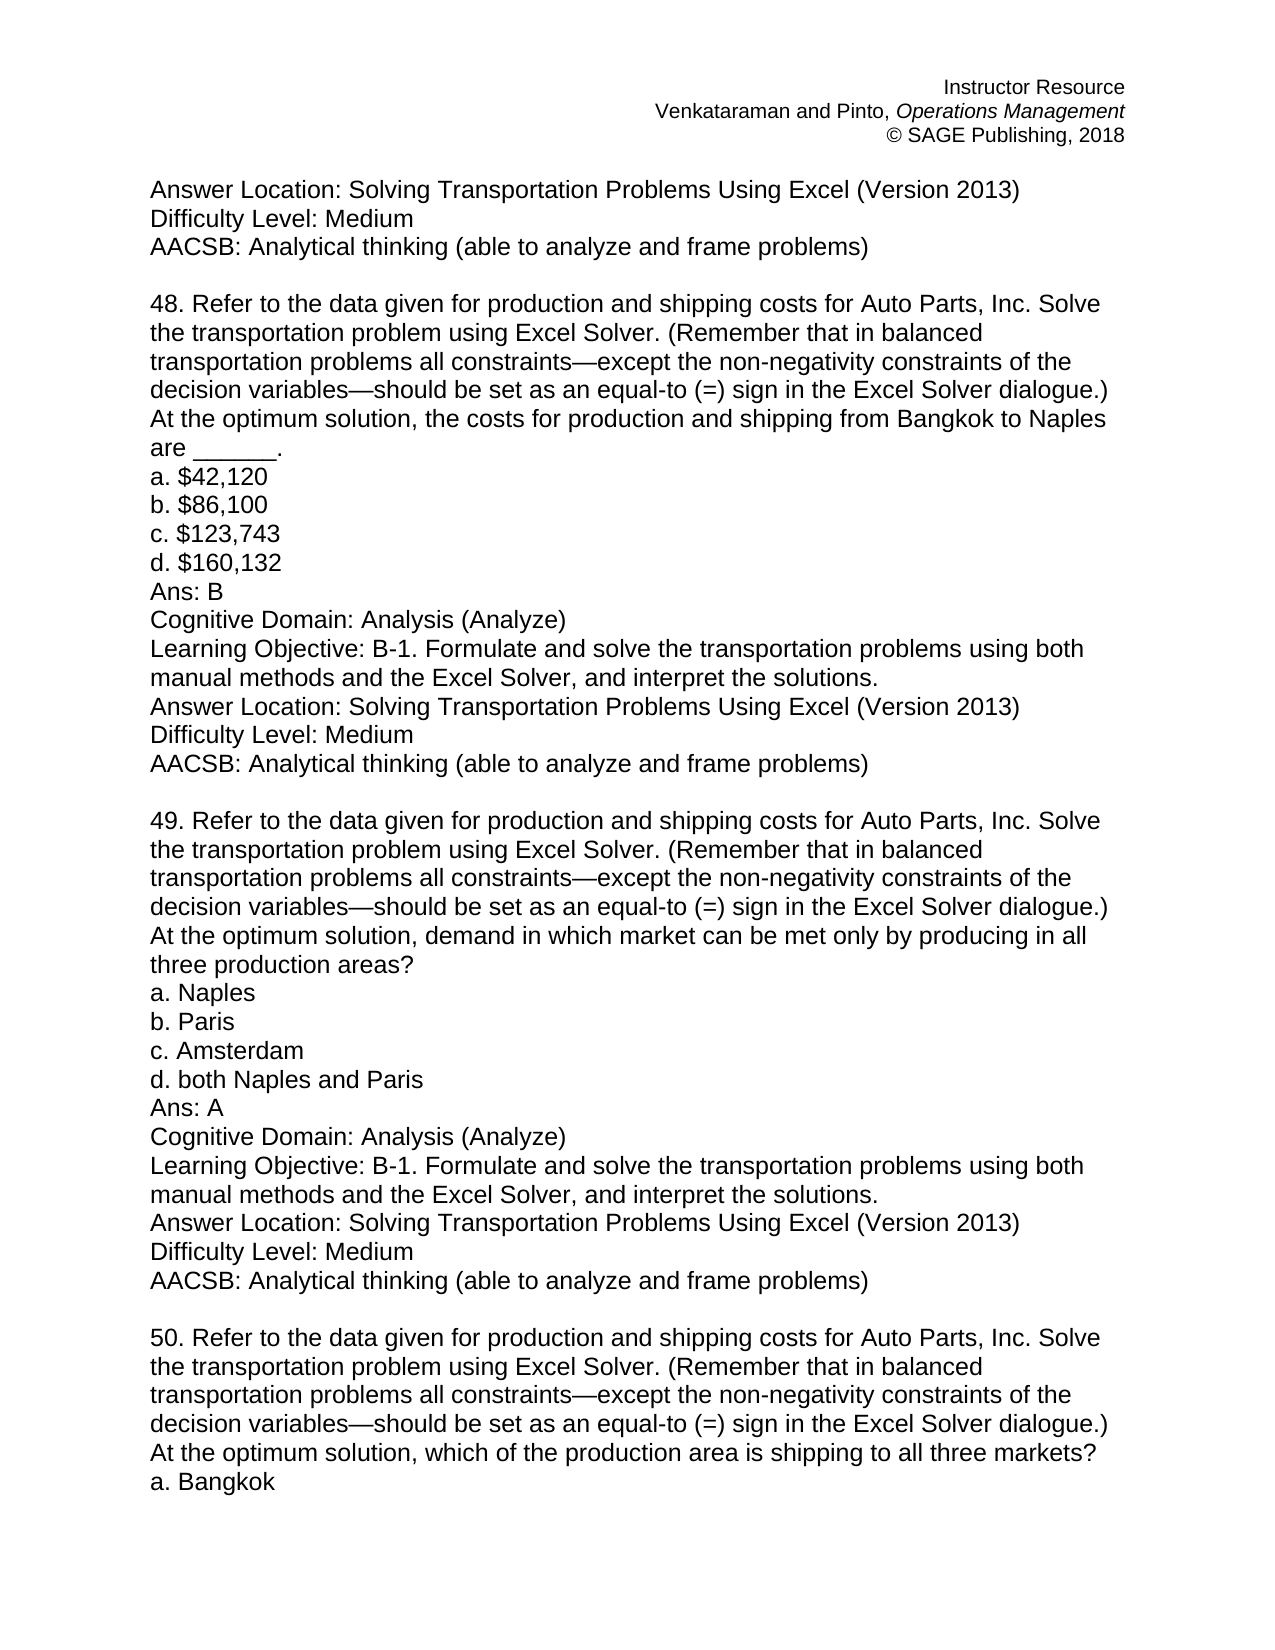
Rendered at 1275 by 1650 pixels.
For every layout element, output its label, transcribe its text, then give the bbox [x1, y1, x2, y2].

text 50. Refer to the data given for production and shipping costs for Auto Parts, Inc. Solve the transportation problem using Excel Solver. (Remember that in balanced transportation problems all constraints—except the non-negativity constraints of the decision variables—should be set as an equal-to (=) sign in the Excel Solver dialogue.) At the optimum solution, which of the production area is shipping to all three markets? [150, 1323, 1125, 1466]
text a. $42,120 [150, 462, 1125, 490]
text Answer Location: Solving Transportation Problems Using Excel (Version 2013) [150, 692, 1125, 720]
text 48. Refer to the data given for production and shipping costs for Auto Parts, Inc. Solve the transportation problem using Excel Solver. (Remember that in balanced transportation problems all constraints—except the non-negativity constraints of the decision variables—should be set as an equal-to (=) sign in the Excel Solver dialogue.) At the optimum solution, the costs for production and shipping from Bangkok to Naples are ______. [150, 289, 1125, 462]
text c. $123,743 [150, 519, 1125, 548]
text AACSB: Analytical thinking (able to analyze and frame problems) [150, 749, 1125, 778]
text Learning Objective: B-1. Formulate and solve the transportation problems using both manual methods and the Excel Solver, and interpret the solutions. [150, 1151, 1125, 1208]
text c. Amsterdam [150, 1036, 1125, 1065]
text b. $86,100 [150, 490, 1125, 519]
text Answer Location: Solving Transportation Problems Using Excel (Version 2013) [150, 1208, 1125, 1237]
text Difficulty Level: Medium [150, 720, 1125, 749]
text AACSB: Analytical thinking (able to analyze and frame problems) [150, 232, 1125, 261]
text d. both Naples and Paris [150, 1065, 1125, 1093]
text Cognitive Domain: Analysis (Analyze) [150, 1122, 1125, 1151]
text AACSB: Analytical thinking (able to analyze and frame problems) [150, 1266, 1125, 1295]
text Cognitive Domain: Analysis (Analyze) [150, 605, 1125, 634]
text Difficulty Level: Medium [150, 1237, 1125, 1266]
text Ans: B [150, 577, 1125, 605]
text Answer Location: Solving Transportation Problems Using Excel (Version 2013) [150, 175, 1125, 204]
text a. Naples [150, 978, 1125, 1007]
text b. Paris [150, 1007, 1125, 1036]
text Difficulty Level: Medium [150, 204, 1125, 232]
text d. $160,132 [150, 548, 1125, 577]
text Ans: A [150, 1093, 1125, 1122]
text Learning Objective: B-1. Formulate and solve the transportation problems using both manual methods and the Excel Solver, and interpret the solutions. [150, 634, 1125, 692]
text 49. Refer to the data given for production and shipping costs for Auto Parts, Inc. Solve the transportation problem using Excel Solver. (Remember that in balanced transportation problems all constraints—except the non-negativity constraints of the decision variables—should be set as an equal-to (=) sign in the Excel Solver dialogue.) At the optimum solution, demand in which market can be met only by producing in all three production areas? [150, 806, 1125, 978]
text a. Bangkok [150, 1466, 1125, 1495]
